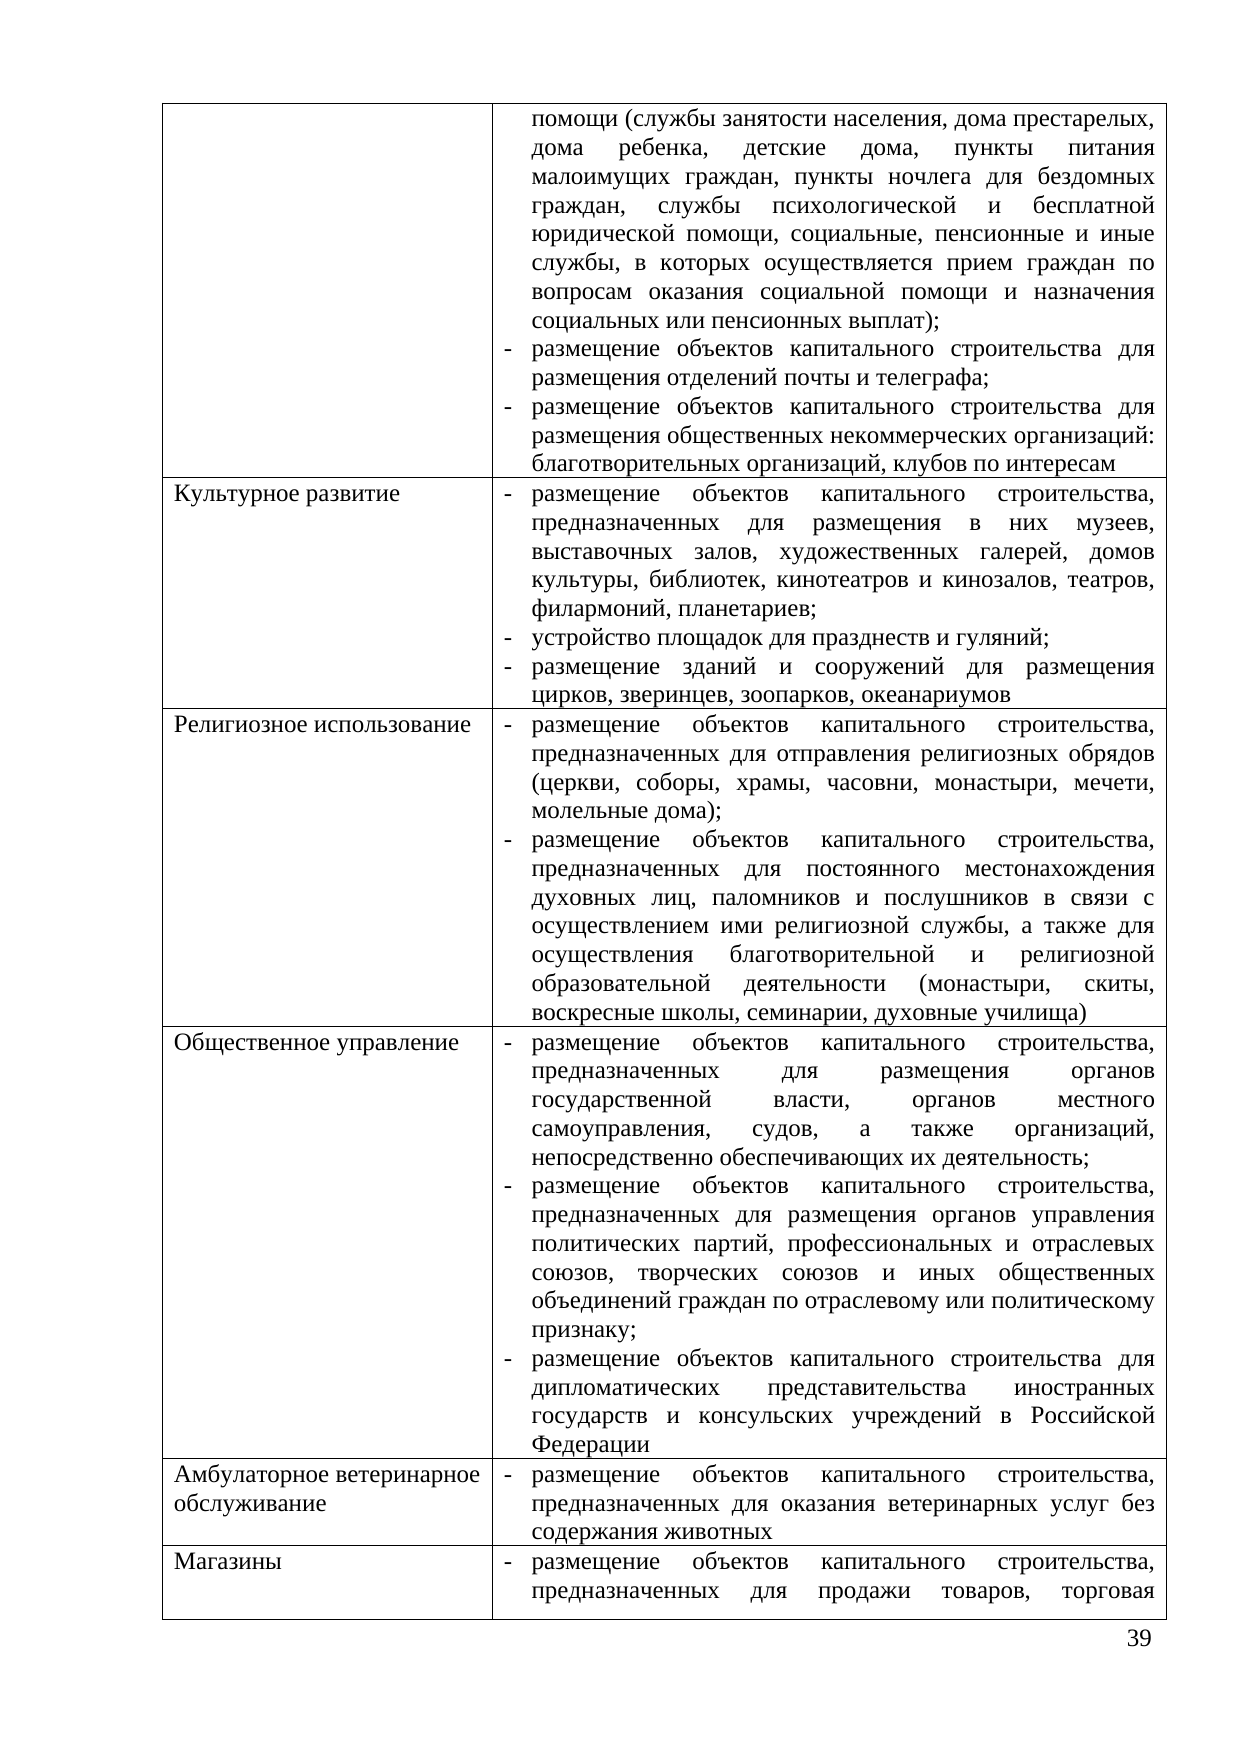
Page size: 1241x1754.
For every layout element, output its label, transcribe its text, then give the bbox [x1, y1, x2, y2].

table_cell размещение объектов капитального строительства, предназначенных для оказания ветеринарных услуг без содержания животных [493, 1459, 1166, 1545]
table_cell Магазины [163, 1546, 492, 1618]
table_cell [163, 104, 492, 477]
table_cell Религиозное использование [163, 709, 492, 1026]
table_cell размещение объектов капитального строительства, предназначенных для отправления религиозных обрядов (церкви, соборы, храмы, часовни, монастыри, мечети, молельные дома); размещение объектов капитального строительства, предназначенных для постоянного местонахождения духовных лиц, паломников и послушников в связи с осуществлением ими религиозной службы, а также для осуществления благотворительной и религиозной образовательной деятельности (монастыри, скиты, воскресные школы, семинарии, духовные училища) [493, 709, 1166, 1026]
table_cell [493, 1546, 1166, 1618]
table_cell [493, 104, 1166, 477]
table_cell размещение объектов капитального строительства, предназначенных для размещения в них музеев, выставочных залов, художественных галерей, домов культуры, библиотек, кинотеатров и кинозалов, театров, филармоний, планетариев; устройство площадок для празднеств и гуляний; размещение зданий и сооружений для размещения цирков, зверинцев, зоопарков, океанариумов [493, 478, 1166, 708]
table_cell Амбулаторное ветеринарное обслуживание [163, 1459, 492, 1545]
table_cell Общественное управление [163, 1027, 492, 1458]
table_cell размещение объектов капитального строительства, предназначенных для размещения органов государственной власти, органов местного самоуправления, судов, а также организаций, непосредственно обеспечивающих их деятельность; размещение объектов капитального строительства, предназначенных для размещения органов управления политических партий, профессиональных и отраслевых союзов, творческих союзов и иных общественных объединений граждан по отраслевому или политическому признаку; размещение объектов капитального строительства для дипломатических представительства иностранных государств и консульских учреждений в Российской Федерации [493, 1027, 1166, 1458]
table_cell Культурное развитие [163, 478, 492, 708]
